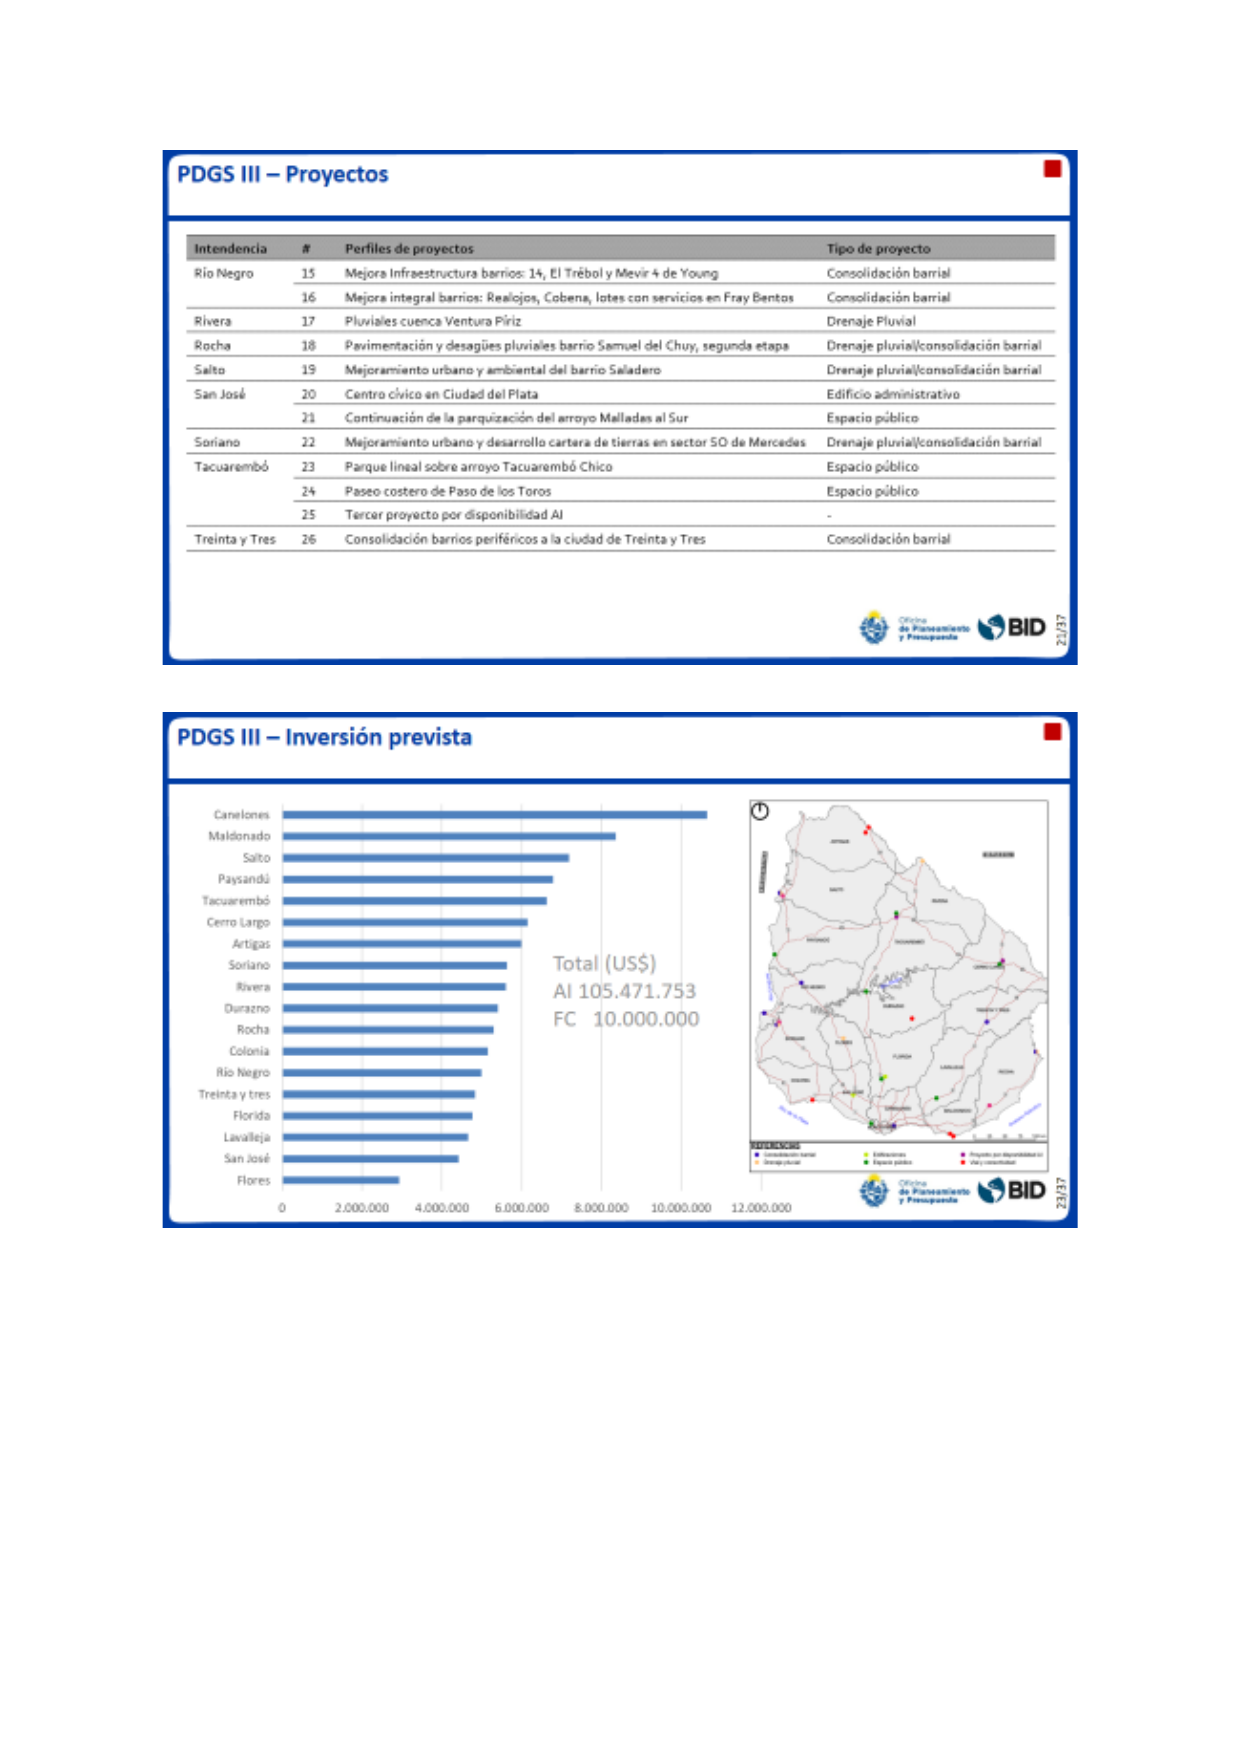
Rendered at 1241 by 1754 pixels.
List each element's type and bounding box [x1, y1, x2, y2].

picture [162, 712, 1078, 1228]
picture [162, 150, 1078, 665]
